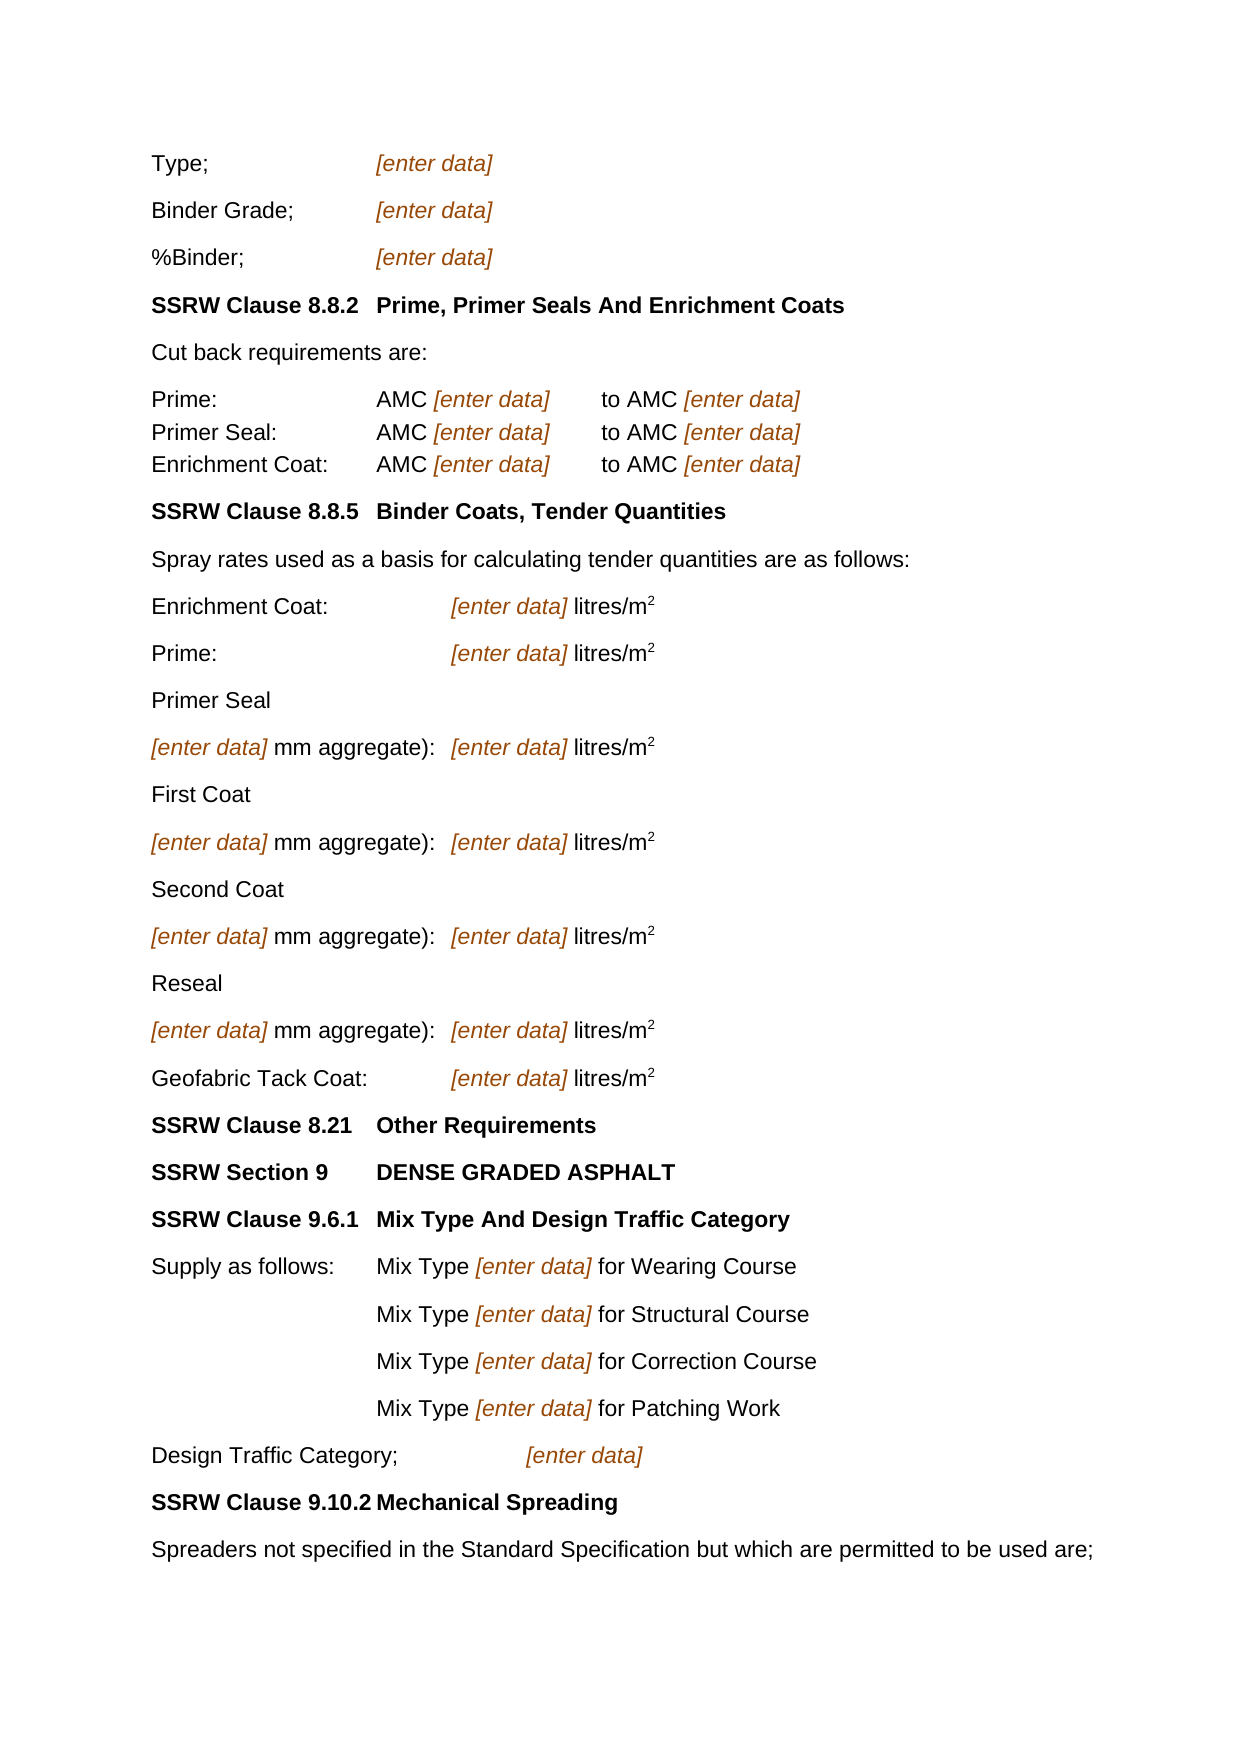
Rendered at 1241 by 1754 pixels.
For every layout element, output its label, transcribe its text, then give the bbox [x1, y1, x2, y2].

text [enter data] mm aggregate): [enter data] litres/m2 [151, 734, 1120, 761]
text [enter data] mm aggregate): [enter data] litres/m2 [151, 923, 1120, 949]
text Second Coat [151, 876, 1120, 902]
text Geofabric Tack Coat: [enter data] litres/m2 [151, 1064, 1120, 1091]
text Prime: AMC [enter data] to AMC [enter data] [151, 386, 1120, 412]
text Design Traffic Category; [enter data] [151, 1442, 1120, 1468]
text Primer Seal [151, 687, 1120, 713]
text Prime: [enter data] litres/m2 [151, 640, 1120, 666]
text [enter data] mm aggregate): [enter data] litres/m2 [151, 1017, 1120, 1044]
text Enrichment Coat: [enter data] litres/m2 [151, 593, 1120, 619]
text Mix Type [enter data] for Correction Course [301, 1348, 1120, 1374]
text SSRW Clause 8.8.2 Prime, Primer Seals And Enrichment Coats [151, 292, 1120, 318]
text SSRW Clause 9.10.2 Mechanical Spreading [151, 1489, 1120, 1516]
text Mix Type [enter data] for Structural Course [301, 1301, 1120, 1327]
text Reseal [151, 970, 1120, 997]
text Spray rates used as a basis for calculating tender quantities are as follows: [151, 546, 1120, 572]
text Binder Grade; [enter data] [151, 197, 1120, 223]
text First Coat [151, 781, 1120, 808]
text Supply as follows: Mix Type [enter data] for Wearing Course [151, 1253, 1120, 1280]
text SSRW Clause 8.21 Other Requirements [151, 1112, 1120, 1138]
text [enter data] mm aggregate): [enter data] litres/m2 [151, 829, 1120, 855]
text Type; [enter data] [151, 150, 1120, 176]
text SSRW Section 9 DENSE GRADED ASPHALT [151, 1159, 1120, 1185]
text Enrichment Coat: AMC [enter data] to AMC [enter data] [151, 451, 1120, 477]
text Spreaders not specified in the Standard Specification but which are permitted to be used are; [151, 1536, 1120, 1563]
text Cut back requirements are: [151, 339, 1120, 365]
text %Binder; [enter data] [151, 244, 1120, 271]
text Mix Type [enter data] for Patching Work [301, 1395, 1120, 1421]
text SSRW Clause 9.6.1 Mix Type And Design Traffic Category [151, 1206, 1120, 1232]
text SSRW Clause 8.8.5 Binder Coats, Tender Quantities [151, 498, 1120, 525]
text Primer Seal: AMC [enter data] to AMC [enter data] [151, 418, 1120, 445]
